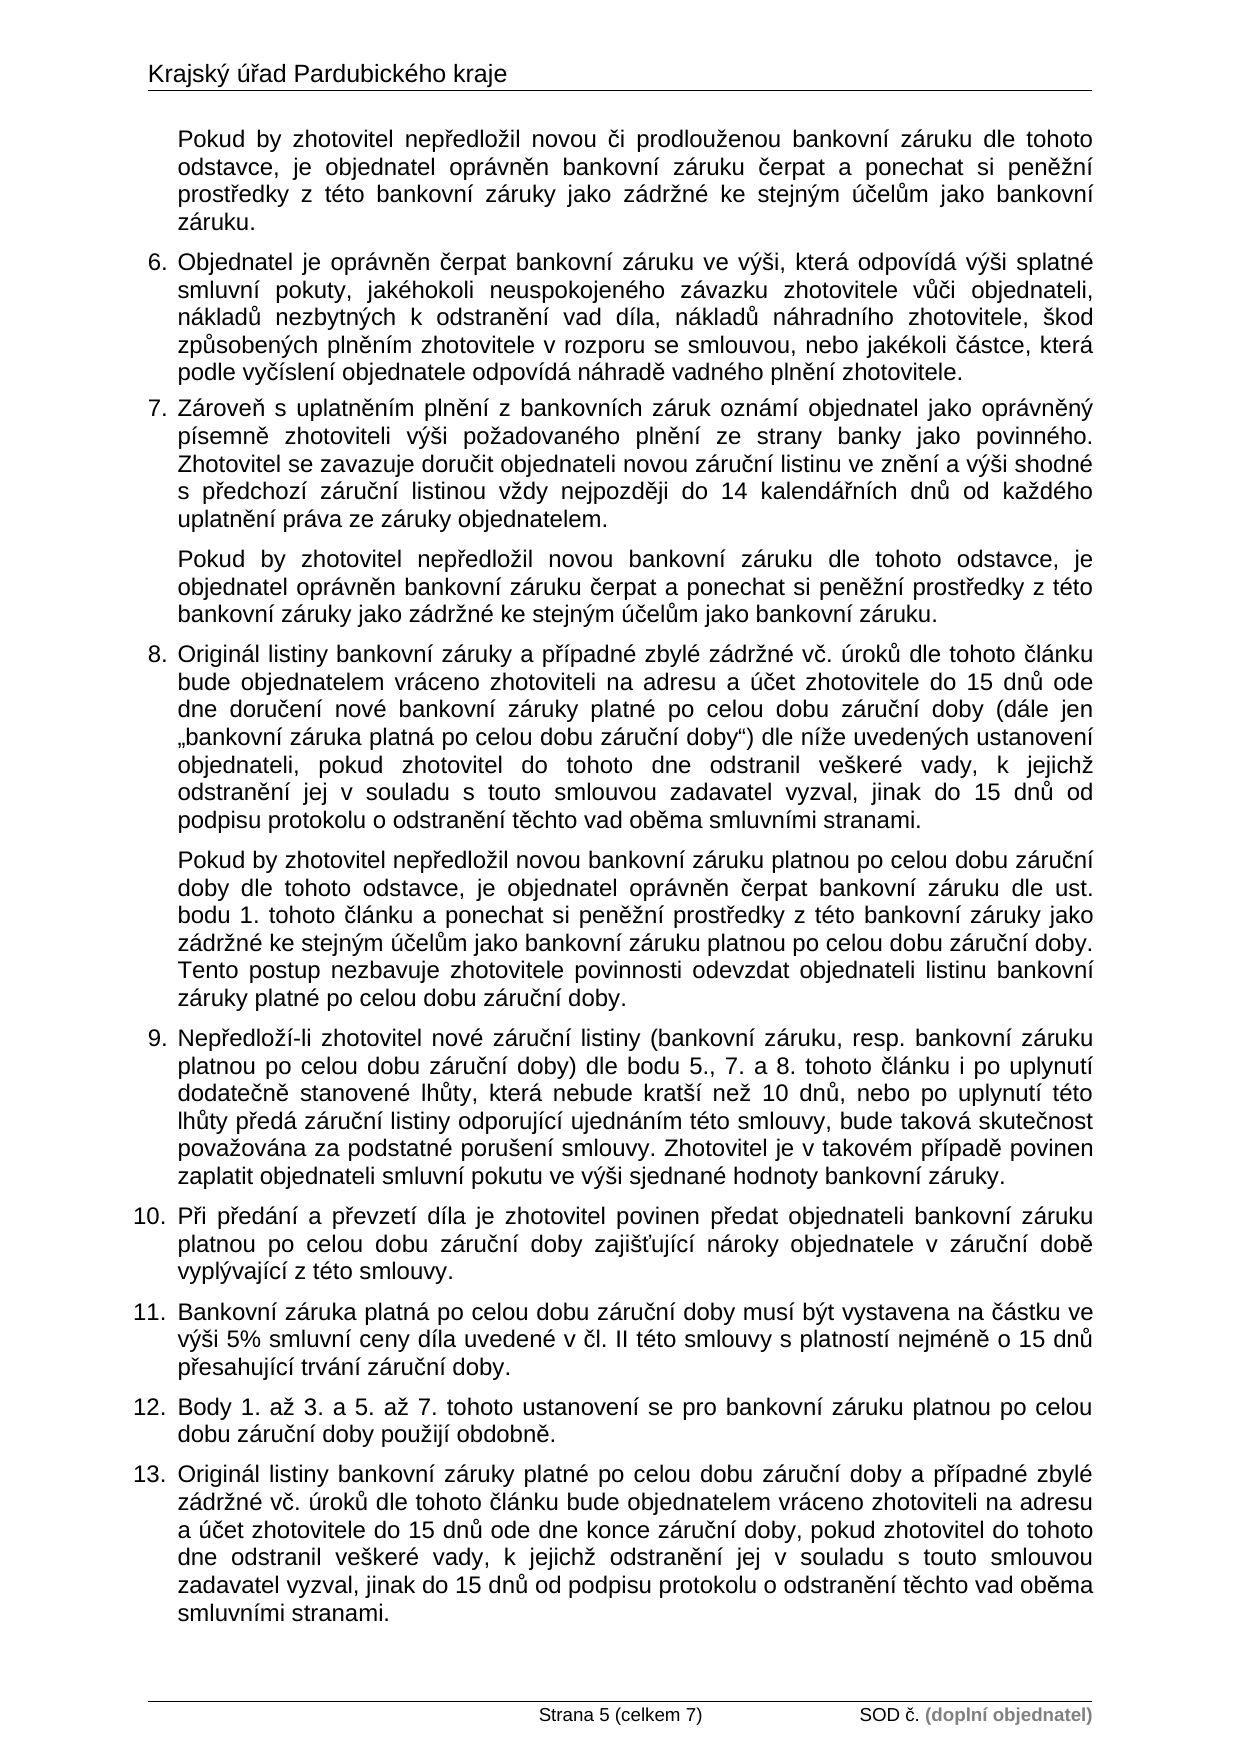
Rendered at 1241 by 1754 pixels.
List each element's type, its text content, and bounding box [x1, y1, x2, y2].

text Pokud by zhotovitel nepředložil novou bankovní záruku platnou po celou dobu záruční doby dle tohoto odstavce, je objednatel oprávněn čerpat bankovní záruku dle ust. bodu 1. tohoto článku a ponechat si peněžní prostředky z této bankovní záruky jako zádržné ke stejným účelům jako bankovní záruku platnou po celou dobu záruční doby. Tento postup nezbavuje zhotovitele povinnosti odevzdat objednateli listinu bankovní záruky platné po celou dobu záruční doby. [177, 846, 1095, 1011]
list Při předání a převzetí díla je zhotovitel povinen předat objednateli bankovní záruku platnou po celou dobu záruční doby zajišťující nároky objednatele v záruční době vyplývající z této smlouvy. [133, 1202, 1095, 1285]
list Zároveň s uplatněním plnění z bankovních záruk oznámí objednatel jako oprávněný písemně zhotoviteli výši požadovaného plnění ze strany banky jako povinného. Zhotovitel se zavazuje doručit objednateli novou záruční listinu ve znění a výši shodné s předchozí záruční listinou vždy nejpozději do 14 kalendářních dnů od každého uplatnění práva ze záruky objednatelem. [148, 394, 1095, 532]
text Pokud by zhotovitel nepředložil novou bankovní záruku dle tohoto odstavce, je objednatel oprávněn bankovní záruku čerpat a ponechat si peněžní prostředky z této bankovní záruky jako zádržné ke stejným účelům jako bankovní záruku. [177, 545, 1095, 628]
list Body 1. až 3. a 5. až 7. tohoto ustanovení se pro bankovní záruku platnou po celou dobu záruční doby použijí obdobně. [133, 1393, 1095, 1448]
list Bankovní záruka platná po celou dobu záruční doby musí být vystavena na částku ve výši 5% smluvní ceny díla uvedené v čl. II této smlouvy s platností nejméně o 15 dnů přesahující trvání záruční doby. [133, 1297, 1095, 1380]
list Nepředloží-li zhotovitel nové záruční listiny (bankovní záruku, resp. bankovní záruku platnou po celou dobu záruční doby) dle bodu 5., 7. a 8. tohoto článku i po uplynutí dodatečně stanovené lhůty, která nebude kratší než 10 dnů, nebo po uplynutí této lhůty předá záruční listiny odporující ujednáním této smlouvy, bude taková skutečnost považována za podstatné porušení smlouvy. Zhotovitel je v takovém případě povinen zaplatit objednateli smluvní pokutu ve výši sjednané hodnoty bankovní záruky. [148, 1024, 1095, 1189]
list Objednatel je oprávněn čerpat bankovní záruku ve výši, která odpovídá výši splatné smluvní pokuty, jakéhokoli neuspokojeného závazku zhotovitele vůči objednateli, nákladů nezbytných k odstranění vad díla, nákladů náhradního zhotovitele, škod způsobených plněním zhotovitele v rozporu se smlouvou, nebo jakékoli částce, která podle vyčíslení objednatele odpovídá náhradě vadného plnění zhotovitele. [148, 248, 1095, 386]
text Pokud by zhotovitel nepředložil novou či prodlouženou bankovní záruku dle tohoto odstavce, je objednatel oprávněn bankovní záruku čerpat a ponechat si peněžní prostředky z této bankovní záruky jako zádržné ke stejným účelům jako bankovní záruku. [177, 125, 1095, 235]
list Originál listiny bankovní záruky platné po celou dobu záruční doby a případné zbylé zádržné vč. úroků dle tohoto článku bude objednatelem vráceno zhotoviteli na adresu a účet zhotovitele do 15 dnů ode dne konce záruční doby, pokud zhotovitel do tohoto dne odstranil veškeré vady, k jejichž odstranění jej v souladu s touto smlouvou zadavatel vyzval, jinak do 15 dnů od podpisu protokolu o odstranění těchto vad oběma smluvními stranami. [133, 1460, 1095, 1626]
list Originál listiny bankovní záruky a případné zbylé zádržné vč. úroků dle tohoto článku bude objednatelem vráceno zhotoviteli na adresu a účet zhotovitele do 15 dnů ode dne doručení nové bankovní záruky platné po celou dobu záruční doby (dále jen „bankovní záruka platná po celou dobu záruční doby“) dle níže uvedených ustanovení objednateli, pokud zhotovitel do tohoto dne odstranil veškeré vady, k jejichž odstranění jej v souladu s touto smlouvou zadavatel vyzval, jinak do 15 dnů od podpisu protokolu o odstranění těchto vad oběma smluvními stranami. [148, 640, 1095, 833]
